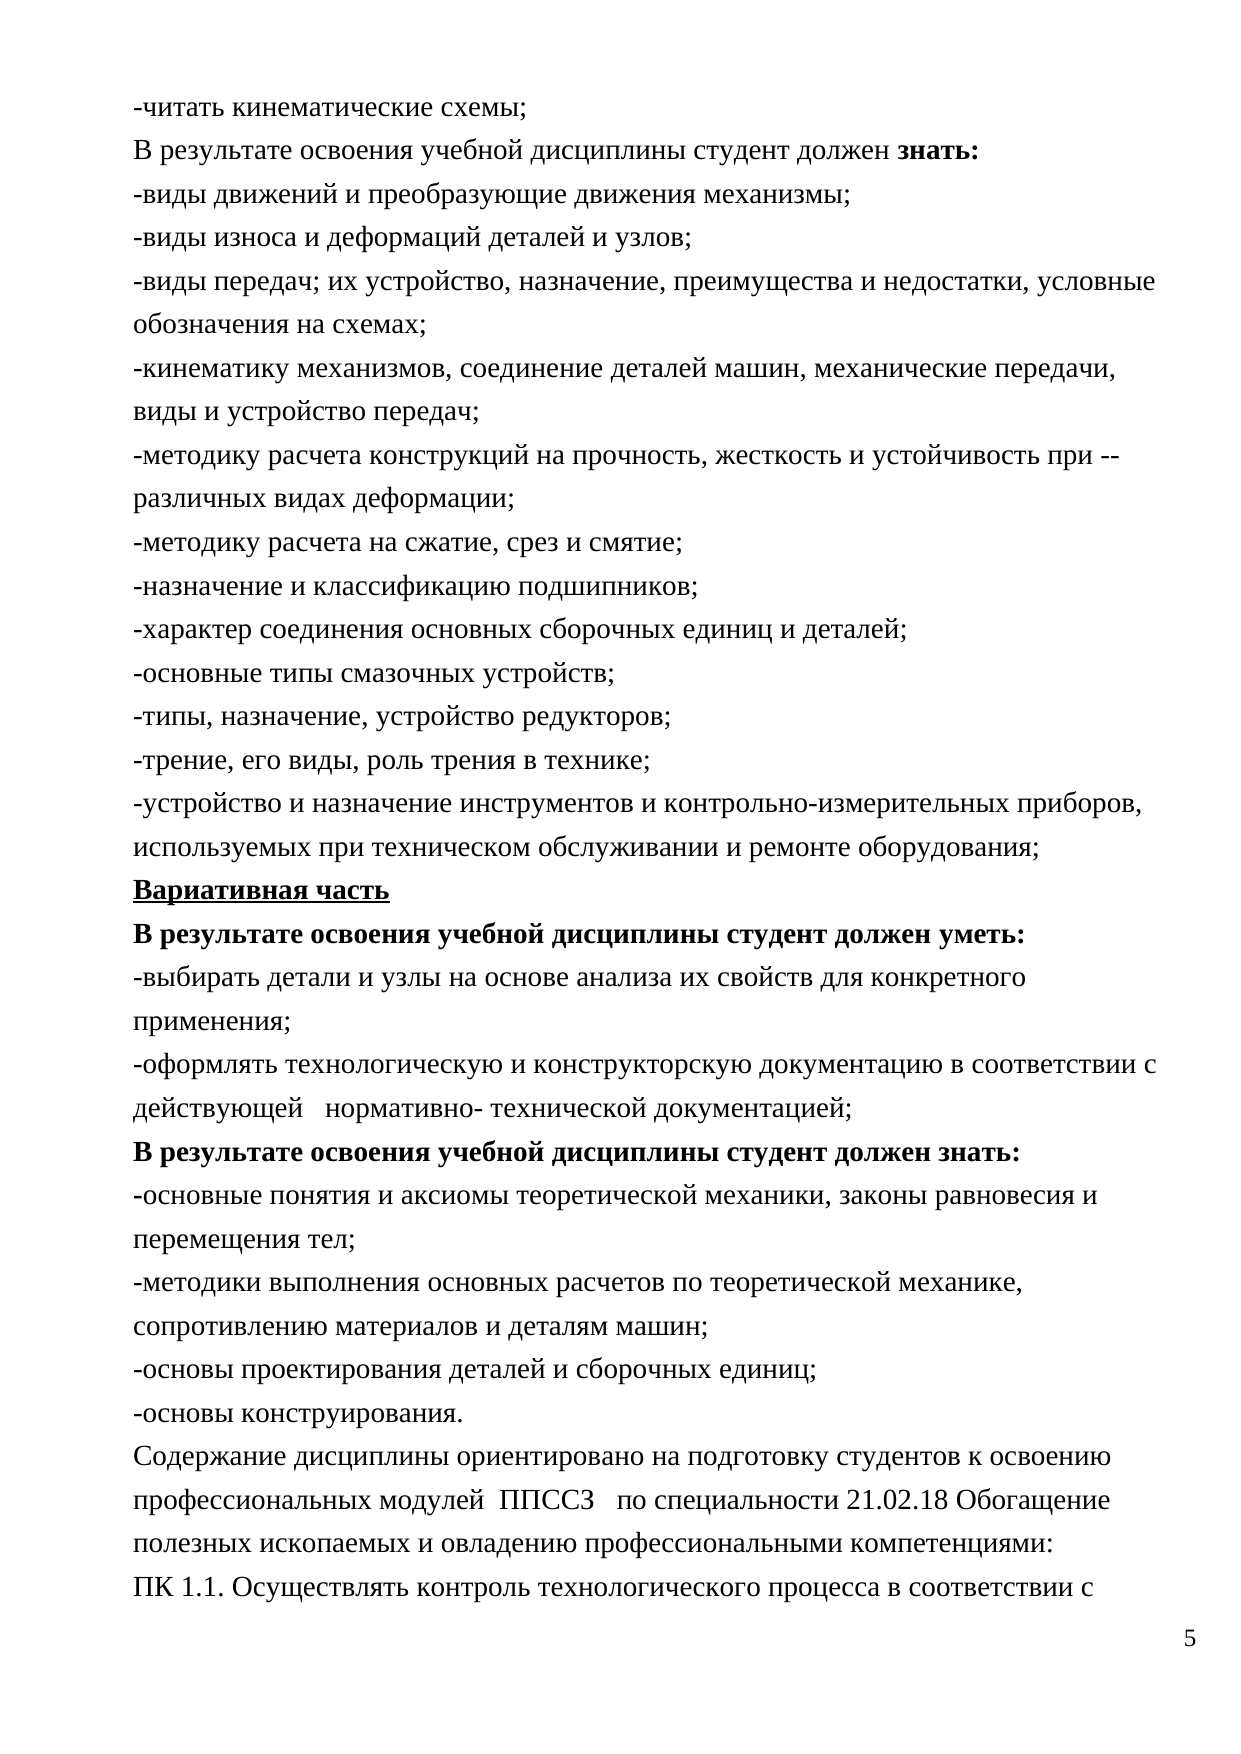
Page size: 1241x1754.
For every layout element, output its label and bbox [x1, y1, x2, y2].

table_cell [63, 89, 1196, 1603]
